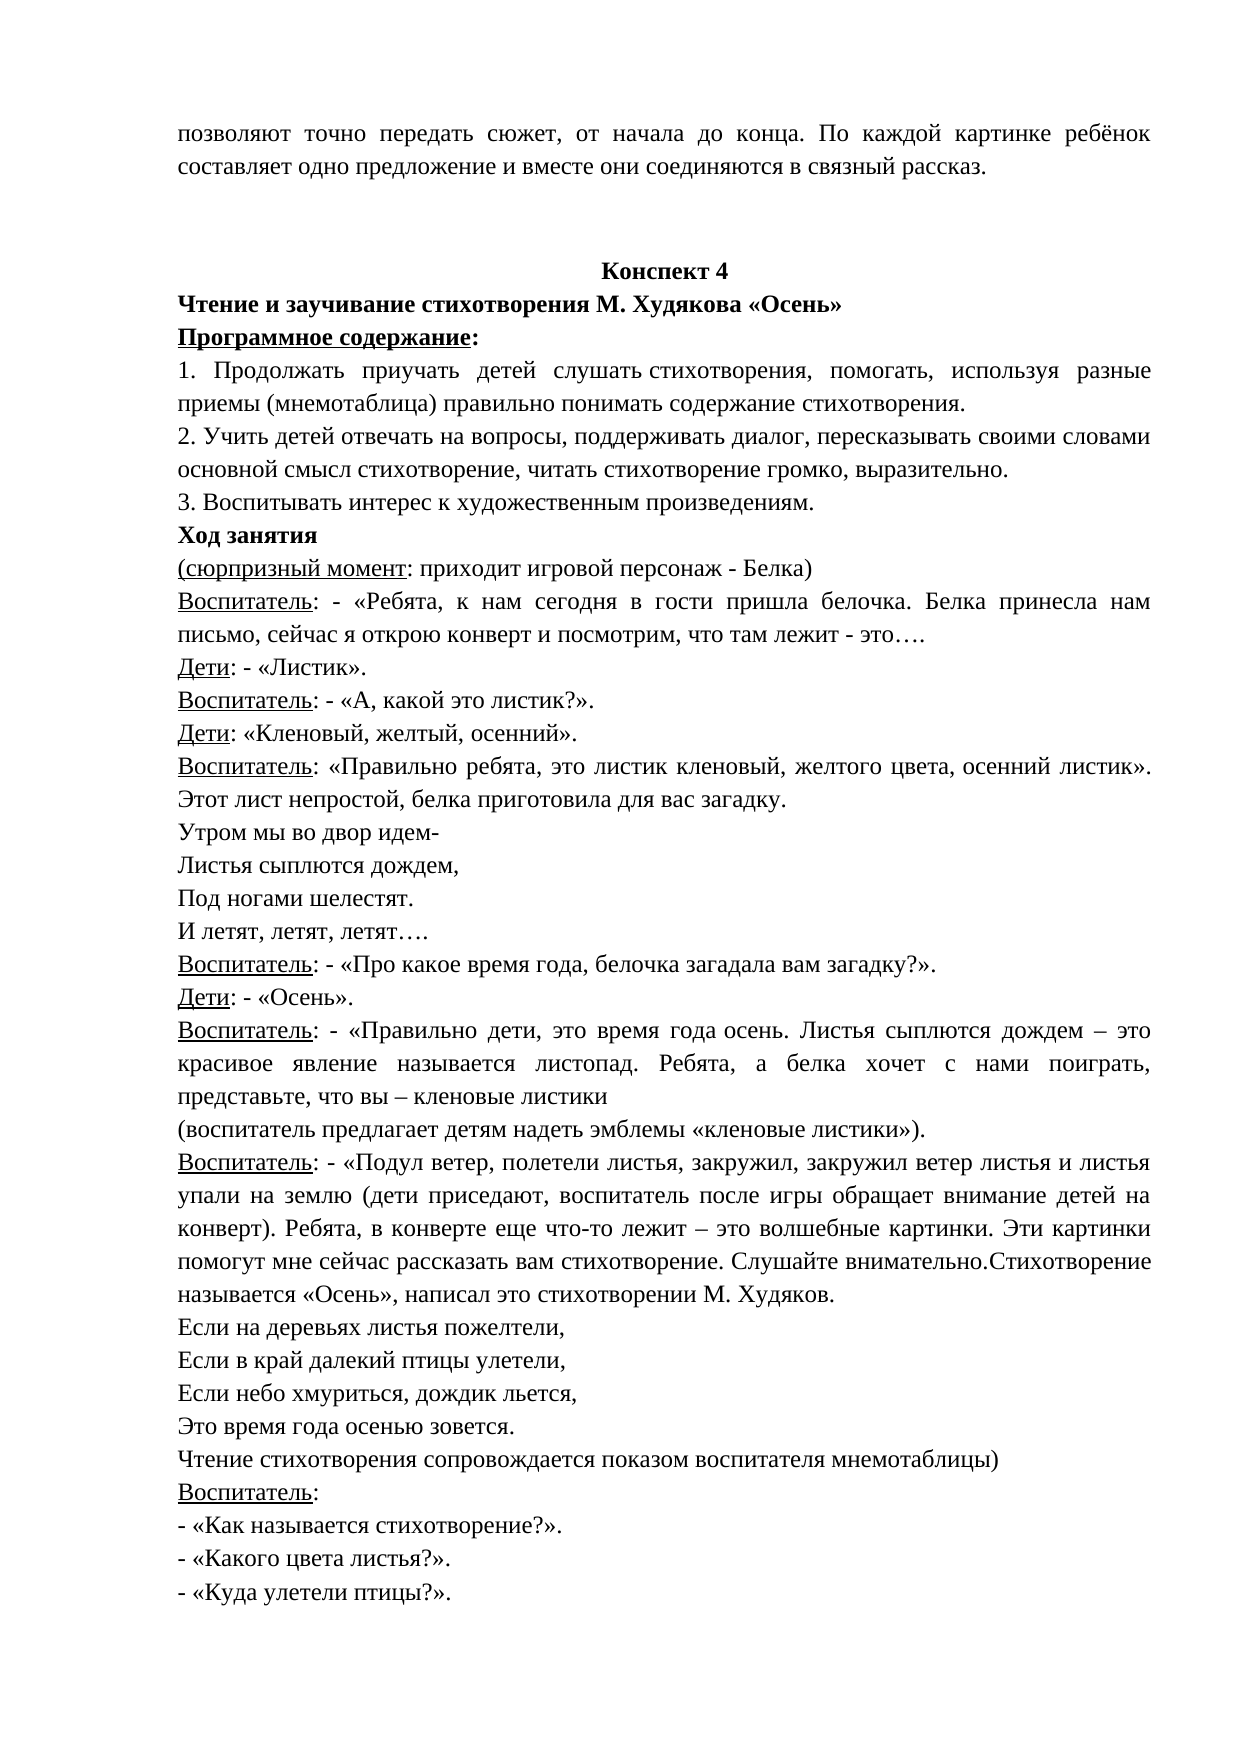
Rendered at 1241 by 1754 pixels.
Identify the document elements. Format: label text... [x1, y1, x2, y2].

text (воспитатель предлагает детям надеть эмблемы «кленовые листики»). [177, 1114, 1152, 1143]
text Под ногами шелестят. [177, 883, 1152, 912]
text Воспитатель: - «Про какое время года, белочка загадала вам загадку?». [177, 949, 1152, 978]
text Дети: - «Листик». [177, 652, 1152, 681]
text Воспитатель: - «Ребята, к нам сегодня в гости пришла белочка. Белка принесла нам письмо, сейчас я открою конверт и посмотрим, что там лежит - это…. [177, 586, 1152, 648]
text 1. Продолжать приучать детей слушать стихотворения, помогать, используя разные приемы (мнемотаблица) правильно понимать содержание стихотворения. [177, 355, 1152, 417]
text И летят, летят, летят…. [177, 916, 1152, 945]
text Если на деревьях листья пожелтели, [177, 1312, 1152, 1341]
text Воспитатель: [177, 1477, 1152, 1506]
text Ход занятия [177, 520, 1152, 549]
text Листья сыплются дождем, [177, 850, 1152, 879]
text 2. Учить детей отвечать на вопросы, поддерживать диалог, пересказывать своими словами основной смысл стихотворение, читать стихотворение громко, выразительно. [177, 421, 1152, 483]
text Воспитатель: - «Подул ветер, полетели листья, закружил, закружил ветер листья и листья упали на землю (дети приседают, воспитатель после игры обращает внимание детей на конверт). Ребята, в конверте еще что-то лежит – это волшебные картинки. Эти картинки помогут мне сейчас рассказать вам стихотворение. Слушайте внимательно.Стихотворение называется «Осень», написал это стихотворении М. Худяков. [177, 1147, 1152, 1308]
text - «Как называется стихотворение?». [177, 1511, 1152, 1539]
text Воспитатель: - «А, какой это листик?». [177, 685, 1152, 714]
text 3. Воспитывать интерес к художественным произведениям. [177, 487, 1152, 516]
text Конспект 4 [177, 256, 1152, 284]
text Это время года осенью зовется. [177, 1411, 1152, 1440]
text Чтение стихотворения сопровождается показом воспитателя мнемотаблицы) [177, 1444, 1152, 1473]
text (сюрпризный момент: приходит игровой персонаж - Белка) [177, 553, 1152, 582]
text Дети: - «Осень». [177, 982, 1152, 1011]
text - «Куда улетели птицы?». [177, 1577, 1152, 1605]
text Программное содержание: [177, 322, 1152, 351]
text Дети: «Кленовый, желтый, осенний». [177, 718, 1152, 747]
text - «Какого цвета листья?». [177, 1543, 1152, 1572]
text Чтение и заучивание стихотворения М. Худякова «Осень» [177, 289, 1152, 317]
text Если небо хмуриться, дождик льется, [177, 1378, 1152, 1407]
text Если в край далекий птицы улетели, [177, 1345, 1152, 1374]
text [177, 118, 1152, 180]
text Воспитатель: «Правильно ребята, это листик кленовый, желтого цвета, осенний листик». Этот лист непростой, белка приготовила для вас загадку. [177, 751, 1152, 813]
text Утром мы во двор идем- [177, 817, 1152, 846]
text Воспитатель: - «Правильно дети, это время года осень. Листья сыплются дождем – это красивое явление называется листопад. Ребята, а белка хочет с нами поиграть, представьте, что вы – кленовые листики [177, 1015, 1152, 1110]
